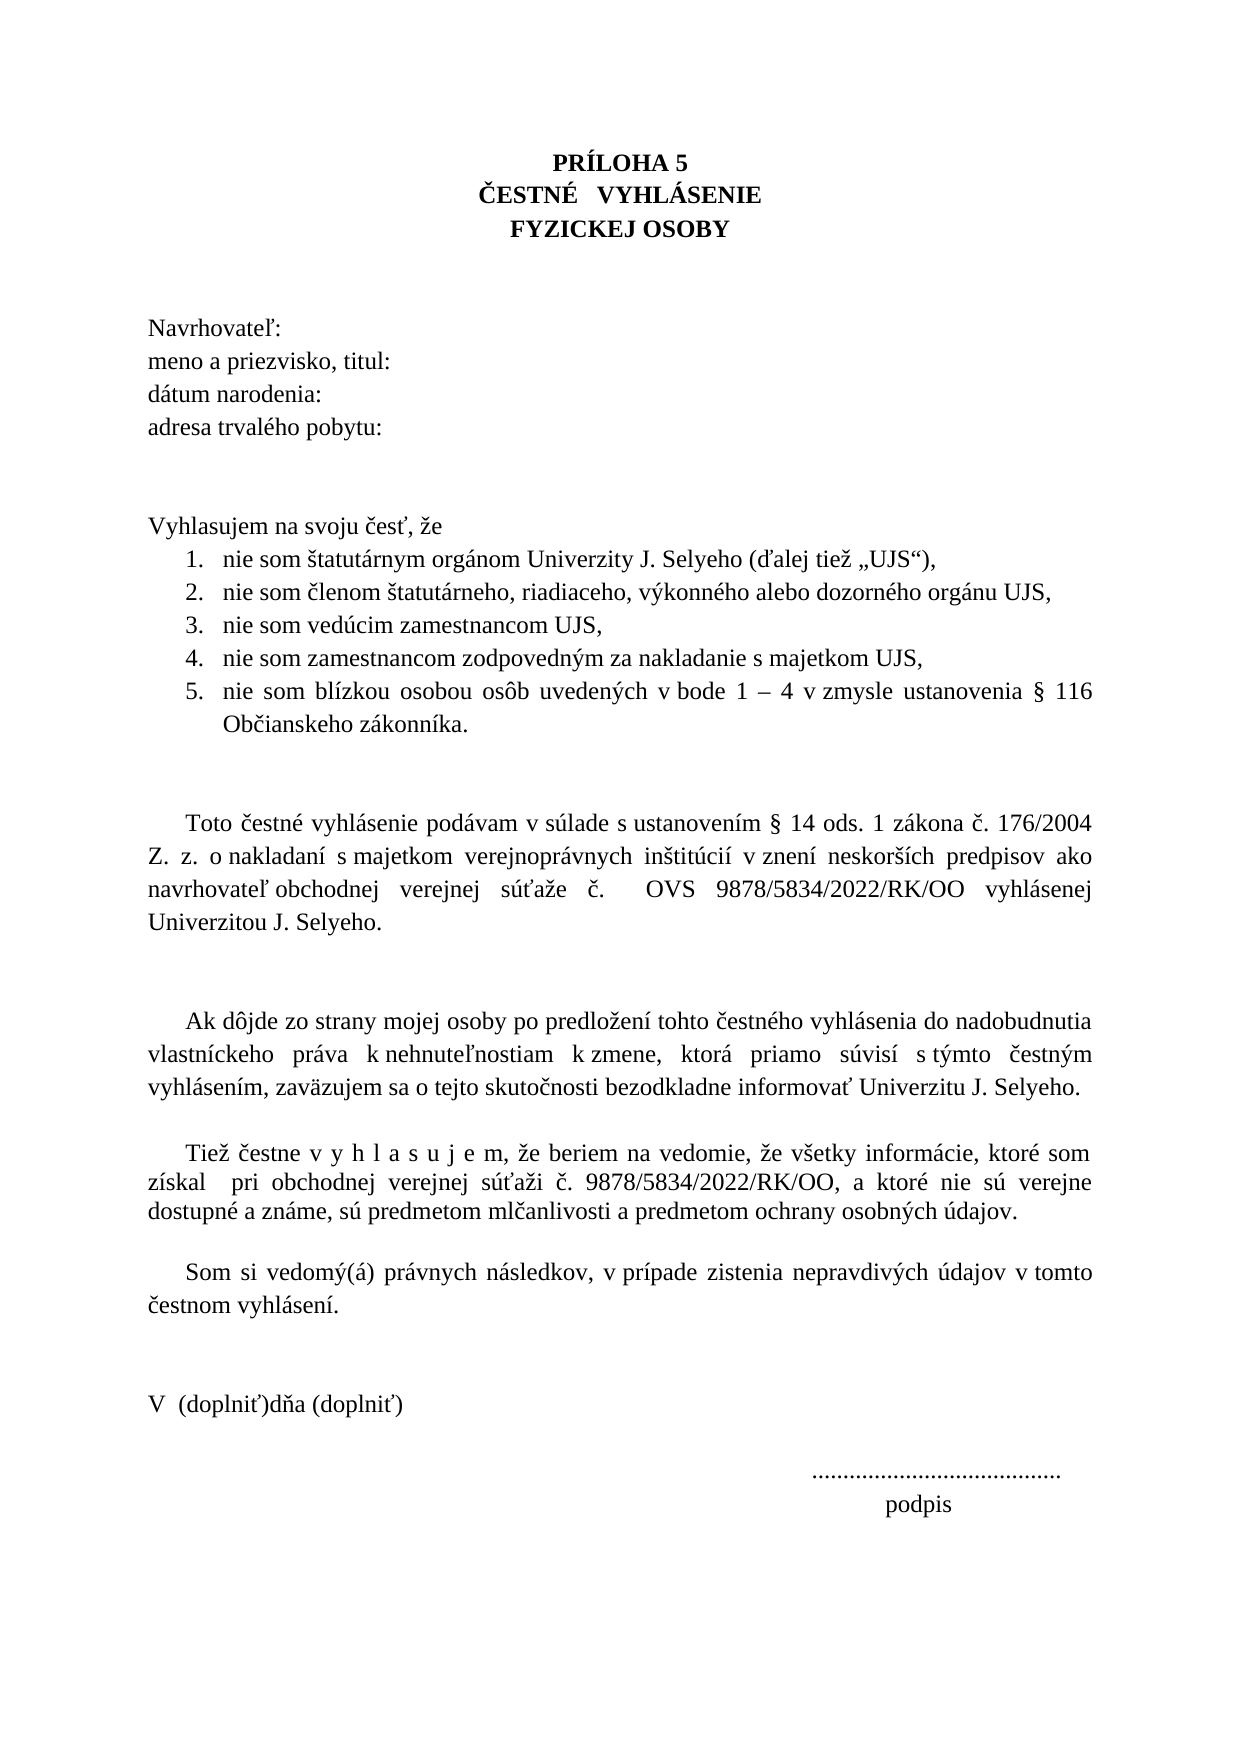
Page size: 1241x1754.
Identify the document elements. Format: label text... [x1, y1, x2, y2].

list nie som členom štatutárneho, riadiaceho, výkonného alebo dozorného orgánu UJS, [185, 577, 1093, 606]
text podpis [148, 1489, 1093, 1517]
list nie som vedúcim zamestnancom UJS, [185, 610, 1093, 639]
text Ak dôjde zo strany mojej osoby po predložení tohto čestného vyhlásenia do nadobudnutia vlastníckeho práva k nehnuteľnostiam k zmene, ktorá priamo súvisí s týmto čestným vyhlásením, zaväzujem sa o tejto skutočnosti bezodkladne informovať Univerzitu J. Selyeho. [148, 1006, 1093, 1101]
text Vyhlasujem na svoju česť, že [148, 511, 1093, 539]
title ČESTNÉ VYHLÁSENIE [148, 181, 1093, 209]
title PRÍLOHA 5 [148, 148, 1093, 176]
text Toto čestné vyhlásenie podávam v súlade s ustanovením § 14 ods. 1 zákona č. 176/2004 Z. z. o nakladaní s majetkom verejnoprávnych inštitúcií v znení neskorších predpisov ako navrhovateľ obchodnej verejnej súťaže č. OVS 9878/5834/2022/RK/OO vyhlásenej Univerzitou J. Selyeho. [148, 808, 1093, 936]
text dátum narodenia: [148, 379, 1093, 407]
text ........................................ [148, 1456, 1093, 1484]
text Som si vedomý(á) právnych následkov, v prípade zistenia nepravdivých údajov v tomto čestnom vyhlásení. [148, 1257, 1093, 1319]
text Navrhovateľ: [148, 313, 1093, 341]
text FYZICKEJ OSOBY [148, 214, 1093, 242]
text meno a priezvisko, titul: [148, 346, 1093, 374]
text Tiež čestne v y h l a s u j e m, že beriem na vedomie, že všetky informácie, ktoré som získal pri obchodnej verejnej súťaži č. 9878/5834/2022/RK/OO, a ktoré nie sú verejne dostupné a známe, sú predmetom mlčanlivosti a predmetom ochrany osobných údajov. [148, 1138, 1093, 1224]
list nie som blízkou osobou osôb uvedených v bode 1 – 4 v zmysle ustanovenia § 116 Občianskeho zákonníka. [185, 676, 1093, 738]
list nie som štatutárnym orgánom Univerzity J. Selyeho (ďalej tiež „UJS“), [185, 544, 1093, 573]
text V (doplniť)dňa (doplniť) [148, 1389, 1093, 1418]
list nie som zamestnancom zodpovedným za nakladanie s majetkom UJS, [185, 643, 1093, 672]
text adresa trvalého pobytu: [148, 412, 1093, 441]
